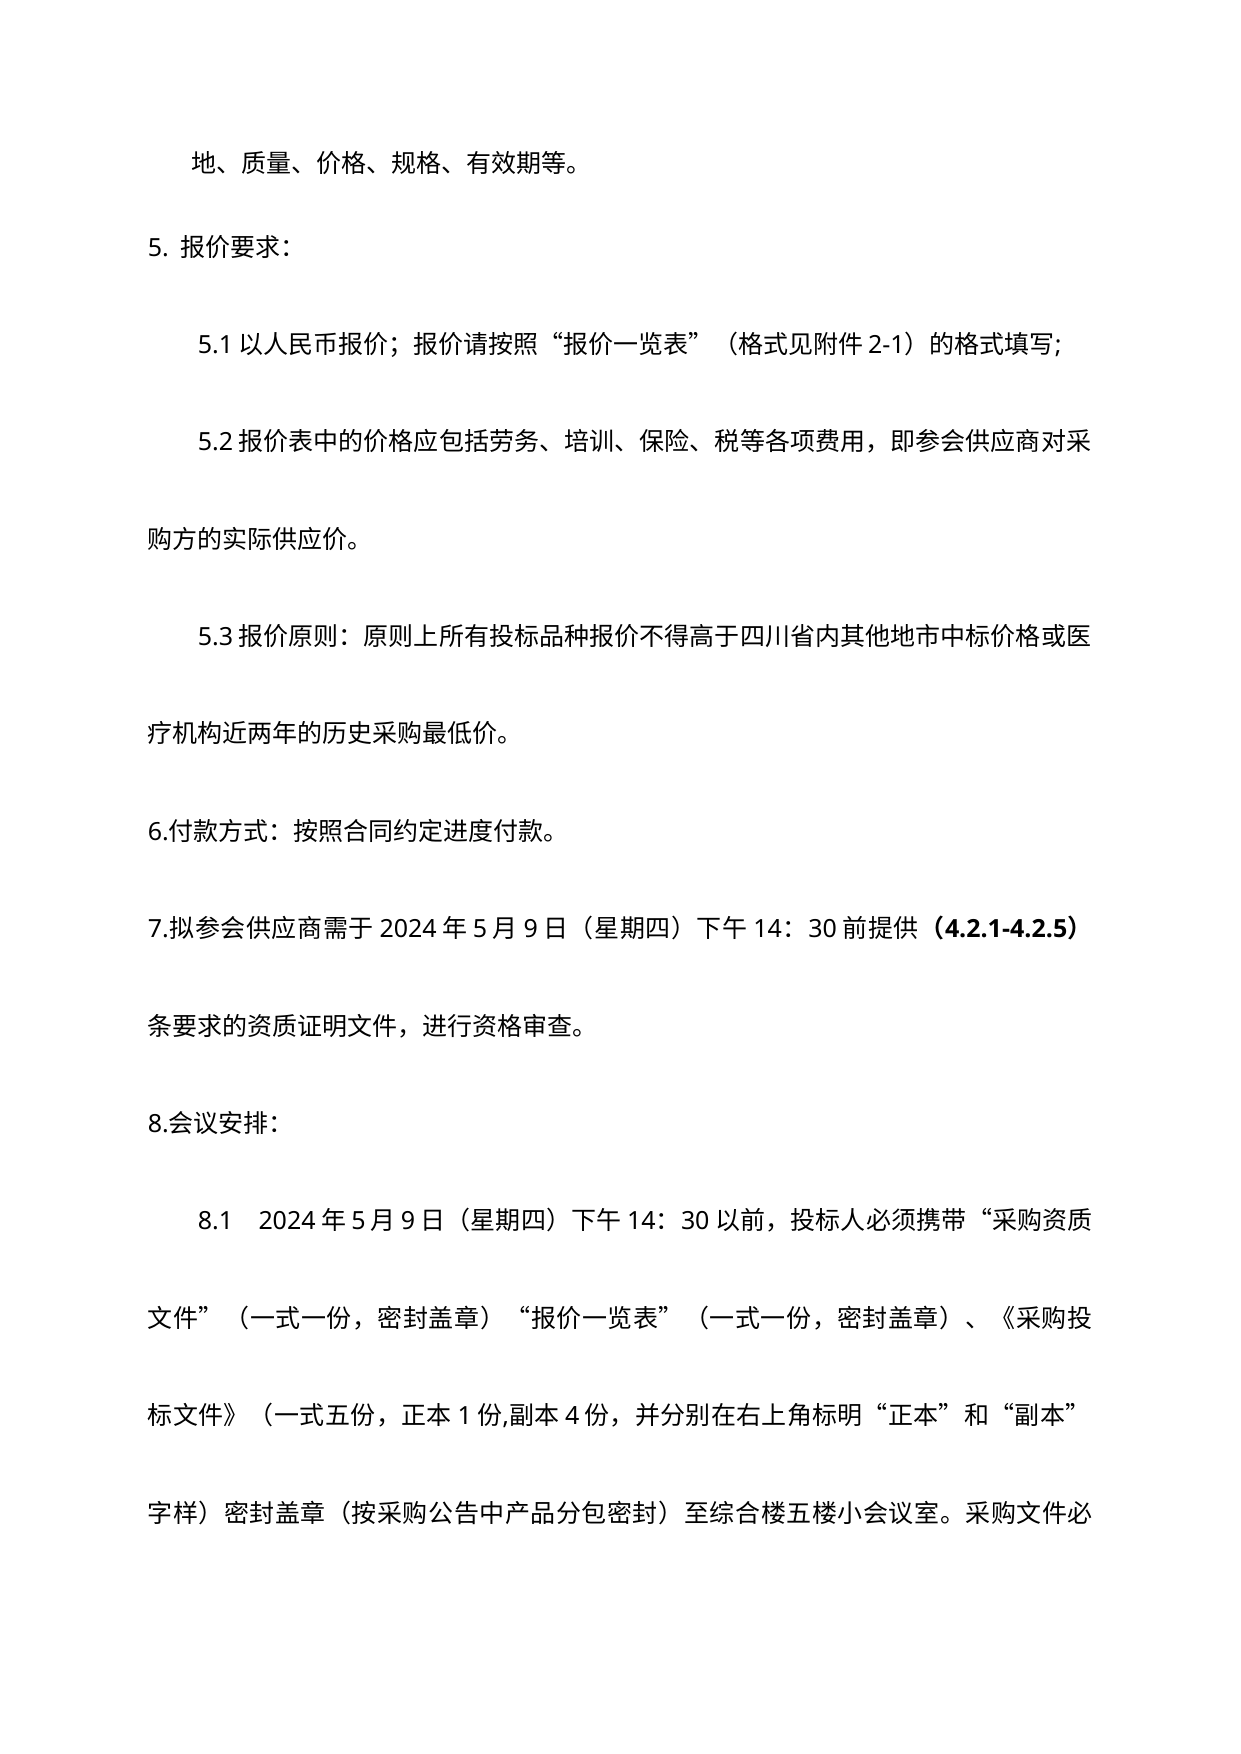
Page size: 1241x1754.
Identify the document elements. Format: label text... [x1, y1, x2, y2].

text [148, 1186, 1093, 1544]
list 5.1以人民币报价；报价请按照“报价一览表”（格式见附件2-1）的格式填写; [148, 310, 1093, 375]
list 5.3报价原则：原则上所有投标品种报价不得高于四川省内其他地市中标价格或医疗机构近两年的历史采购最低价。 [148, 602, 1093, 764]
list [191, 129, 1093, 194]
text 7.拟参会供应商需于2024年5月9日（星期四）下午14：30前提供（4.2.1-4.2.5）条要求的资质证明文件，进行资格审查。 [148, 894, 1093, 1057]
list 报价要求： [148, 213, 1093, 278]
text 6.付款方式：按照合同约定进度付款。 [148, 797, 1093, 862]
text 8.会议安排： [148, 1089, 1093, 1154]
list 5.2报价表中的价格应包括劳务、培训、保险、税等各项费用，即参会供应商对采购方的实际供应价。 [148, 407, 1093, 570]
